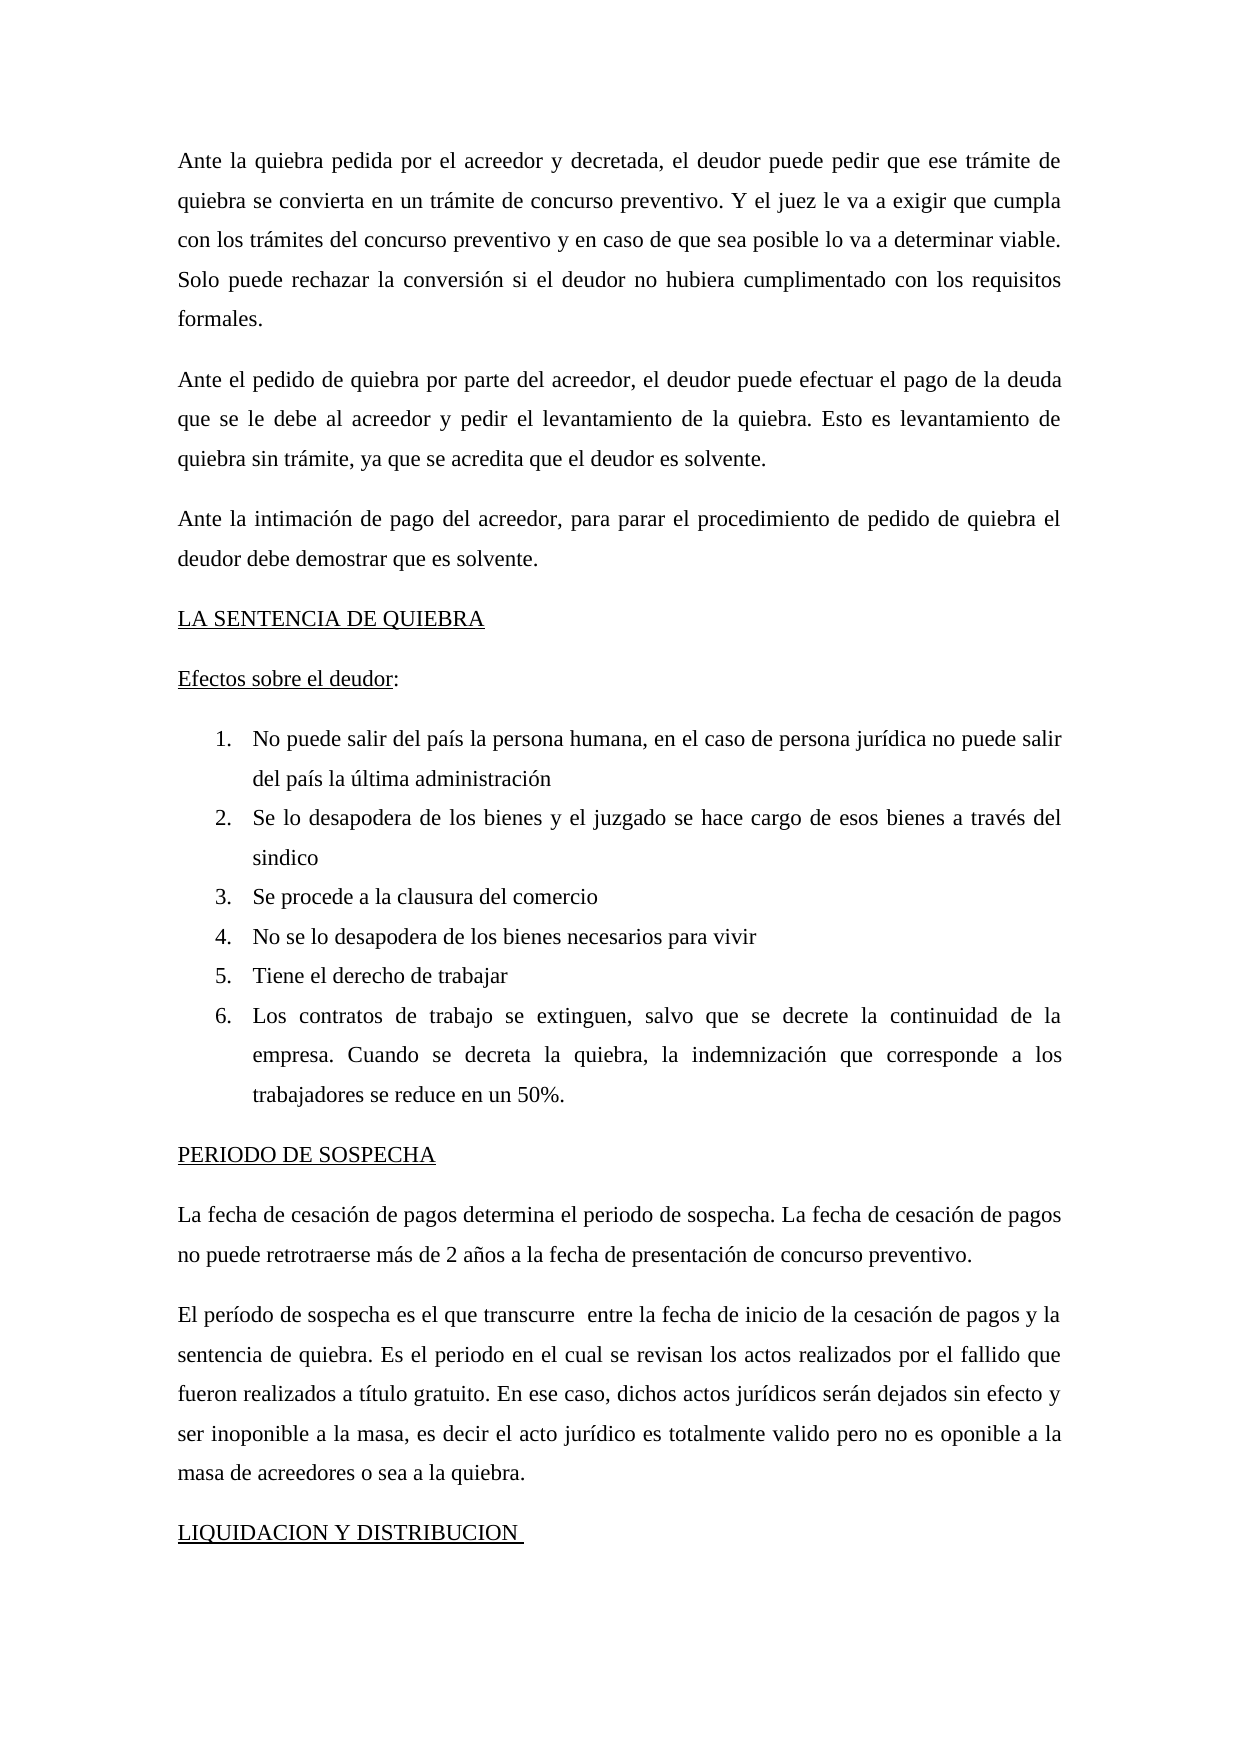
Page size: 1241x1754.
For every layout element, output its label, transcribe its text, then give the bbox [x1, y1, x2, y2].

list Tiene el derecho de trabajar [215, 962, 1063, 989]
text El período de sospecha es el que transcurre entre la fecha de inicio de la cesación de pagos y la sentencia de quiebra. Es el periodo en el cual se revisan los actos realizados por el fallido que fueron realizados a título gratuito. En ese caso, dichos actos jurídicos serán dejados sin efecto y ser inoponible a la masa, es decir el acto jurídico es totalmente valido pero no es oponible a la masa de acreedores o sea a la quiebra. [177, 1301, 1063, 1486]
text Ante la intimación de pago del acreedor, para parar el procedimiento de pedido de quiebra el deudor debe demostrar que es solvente. [177, 505, 1063, 571]
list Se procede a la clausura del comercio [215, 883, 1063, 910]
list No puede salir del país la persona humana, en el caso de persona jurídica no puede salir del país la última administración [215, 726, 1063, 791]
list Los contratos de trabajo se extinguen, salvo que se decrete la continuidad de la empresa. Cuando se decreta la quiebra, la indemnización que corresponde a los trabajadores se reduce en un 50%. [215, 1002, 1063, 1107]
text LIQUIDACION Y DISTRIBUCION [177, 1519, 1063, 1546]
list Se lo desapodera de los bienes y el juzgado se hace cargo de esos bienes a través del sindico [215, 804, 1063, 870]
text PERIODO DE SOSPECHA [177, 1141, 1063, 1167]
text LA SENTENCIA DE QUIEBRA [177, 605, 1063, 631]
text Ante la quiebra pedida por el acreedor y decretada, el deudor puede pedir que ese trámite de quiebra se convierta en un trámite de concurso preventivo. Y el juez le va a exigir que cumpla con los trámites del concurso preventivo y en caso de que sea posible lo va a determinar viable. Solo puede rechazar la conversión si el deudor no hubiera cumplimentado con los requisitos formales. [177, 148, 1063, 332]
text Efectos sobre el deudor: [177, 665, 1063, 692]
text La fecha de cesación de pagos determina el periodo de sospecha. La fecha de cesación de pagos no puede retrotraerse más de 2 años a la fecha de presentación de concurso preventivo. [177, 1201, 1063, 1267]
list No se lo desapodera de los bienes necesarios para vivir [215, 923, 1063, 949]
text Ante el pedido de quiebra por parte del acreedor, el deudor puede efectuar el pago de la deuda que se le debe al acreedor y pedir el levantamiento de la quiebra. Esto es levantamiento de quiebra sin trámite, ya que se acredita que el deudor es solvente. [177, 366, 1063, 471]
